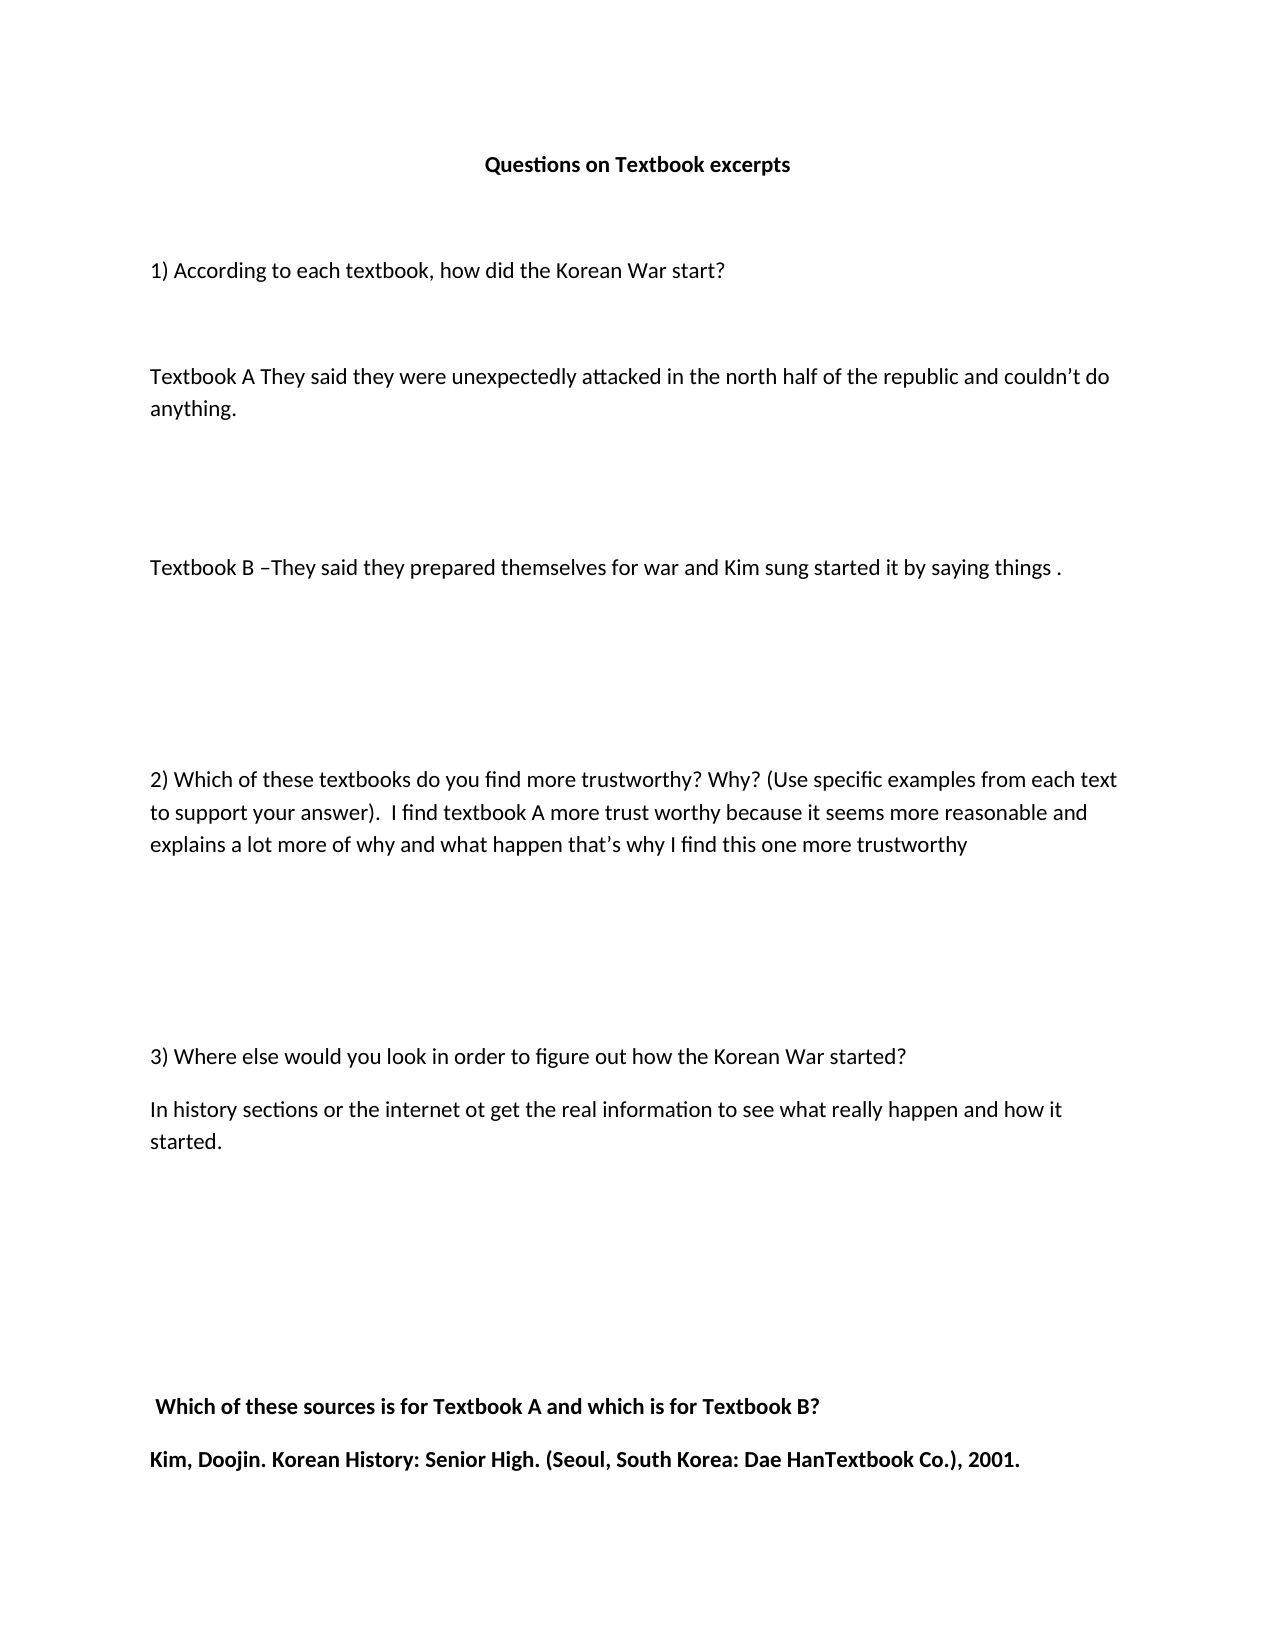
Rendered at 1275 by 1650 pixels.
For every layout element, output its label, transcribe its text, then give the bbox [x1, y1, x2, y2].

text Questions on Textbook excerpts [150, 150, 1125, 178]
text In history sections or the internet ot get the real information to see what really happen and how it started. [150, 1095, 1125, 1155]
text 3) Where else would you look in order to figure out how the Korean War started? [150, 1042, 1125, 1070]
text 1) According to each textbook, how did the Korean War start? [150, 256, 1125, 284]
text Kim, Doojin. Korean History: Senior High. (Seoul, South Korea: Dae HanTextbook Co.), 2001. [150, 1445, 1125, 1473]
text Which of these sources is for Textbook A and which is for Textbook B? [150, 1392, 1125, 1420]
text 2) Which of these textbooks do you find more trustworthy? Why? (Use specific examples from each text to support your answer). I find textbook A more trust worthy because it seems more reasonable and explains a lot more of why and what happen that’s why I find this one more trustworthy [150, 765, 1125, 858]
text Textbook B –They said they prepared themselves for war and Kim sung started it by saying things . [150, 553, 1125, 581]
text Textbook A They said they were unexpectedly attacked in the north half of the republic and couldn’t do anything. [150, 362, 1125, 422]
